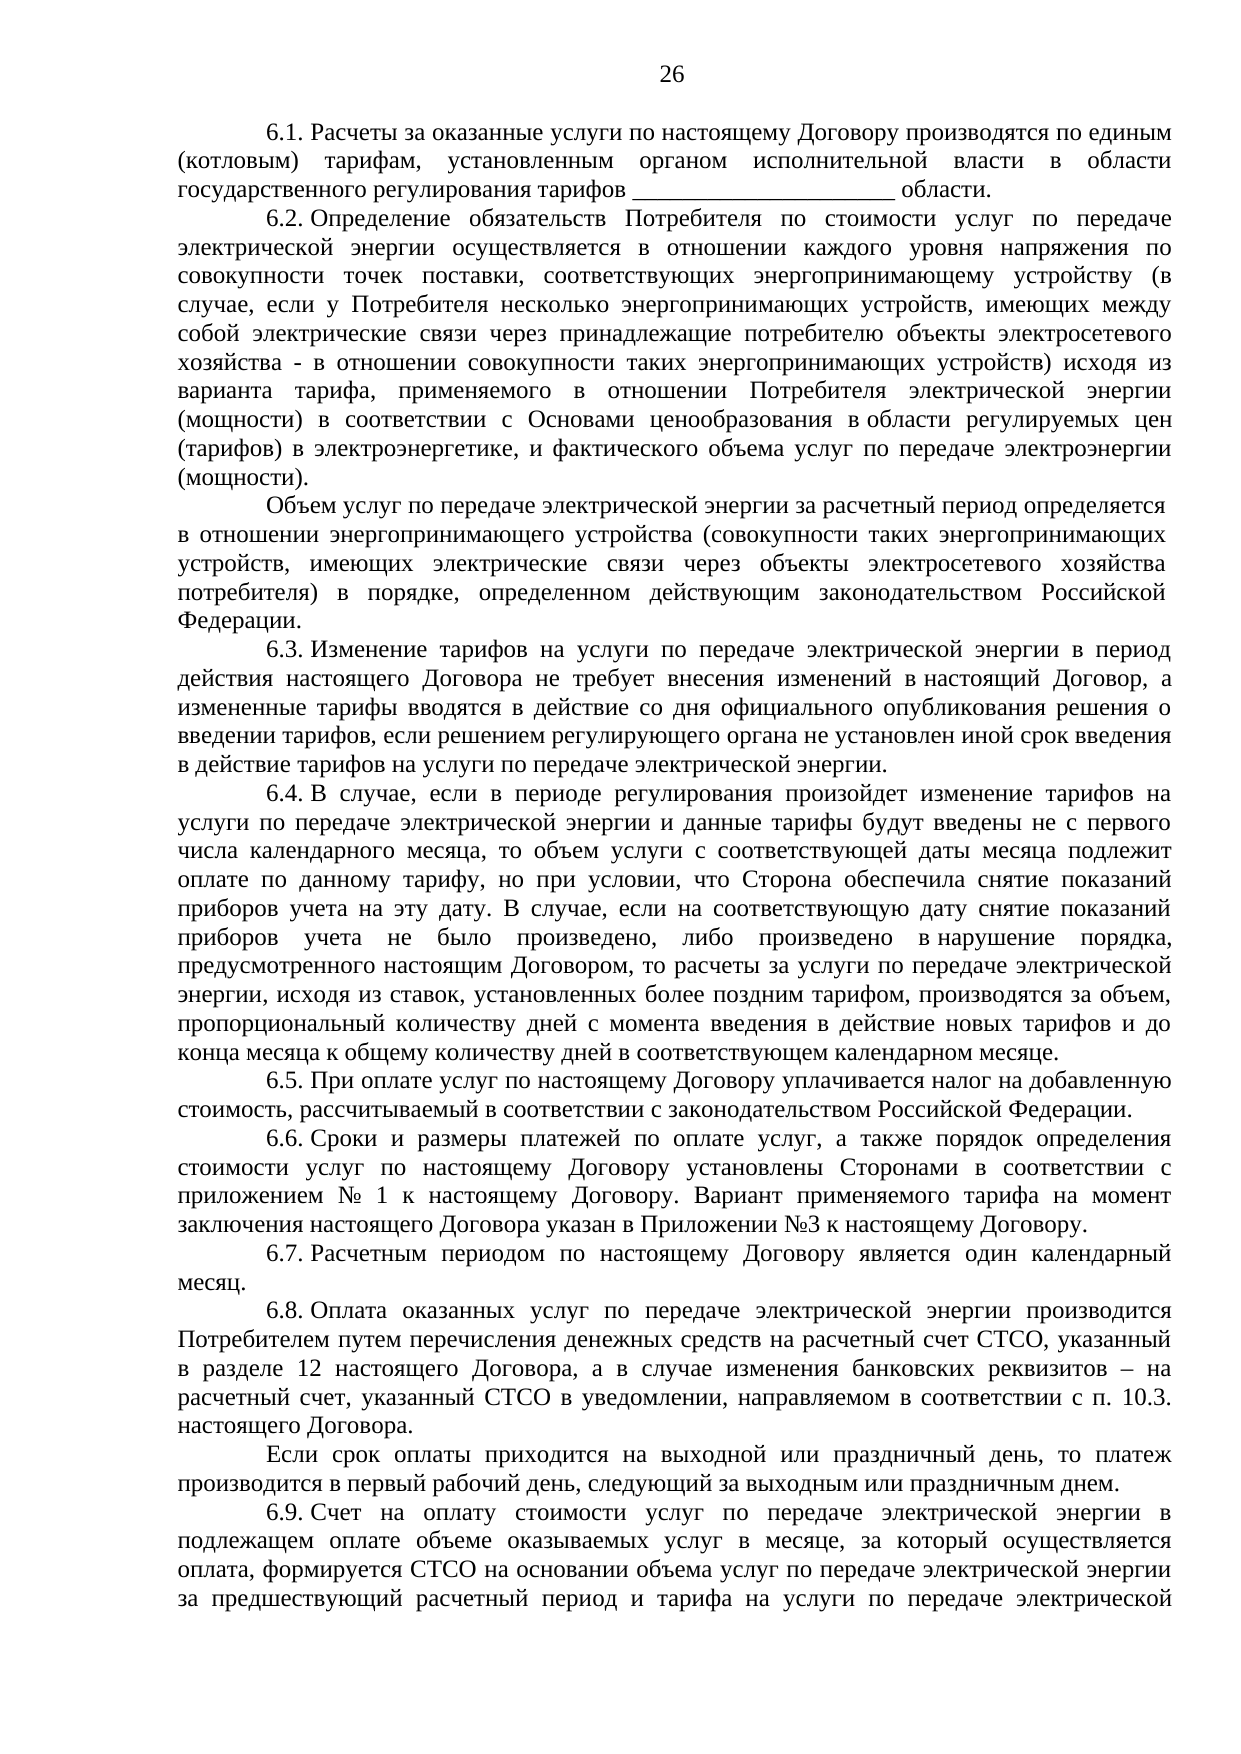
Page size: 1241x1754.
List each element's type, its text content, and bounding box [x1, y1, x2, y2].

text В случае, если в периоде регулирования произойдет изменение тарифов на услуги по передаче электрической энергии и данные тарифы будут введены не с первого числа календарного месяца, то объем услуги с соответствующей даты месяца подлежит оплате по данному тарифу, но при условии, что Сторона обеспечила снятие показаний приборов учета на эту дату. В случае, если на соответствующую дату снятие показаний приборов учета не было произведено, либо произведено в нарушение порядка, предусмотренного настоящим Договором, то расчеты за услуги по передаче электрической энергии, исходя из ставок, установленных более поздним тарифом, производятся за объем, пропорциональный количеству дней с момента введения в действие новых тарифов и до конца месяца к общему количеству дней в соответствующем календарном месяце. [177, 778, 1172, 1065]
text Объем услуг по передаче электрической энергии за расчетный период определяется в отношении энергопринимающего устройства (совокупности таких энергопринимающих устройств, имеющих электрические связи через объекты электросетевого хозяйства потребителя) в порядке, определенном действующим законодательством Российской Федерации. [177, 490, 1167, 634]
text Если срок оплаты приходится на выходной или праздничный день, то платеж производится в первый рабочий день, следующий за выходным или праздничным днем. [177, 1439, 1172, 1497]
text Определение обязательств Потребителя по стоимости услуг по передаче электрической энергии осуществляется в отношении каждого уровня напряжения по совокупности точек поставки, соответствующих энергопринимающему устройству (в случае, если у Потребителя несколько энергопринимающих устройств, имеющих между собой электрические связи через принадлежащие потребителю объекты электросетевого хозяйства - в отношении совокупности таких энергопринимающих устройств) исходя из варианта тарифа, применяемого в отношении Потребителя электрической энергии (мощности) в соответствии с Основами ценообразования в области регулируемых цен (тарифов) в электроэнергетике, и фактического объема услуг по передаче электроэнергии (мощности). [177, 203, 1172, 490]
text Оплата оказанных услуг по передаче электрической энергии производится Потребителем путем перечисления денежных средств на расчетный счет СТСО, указанный в разделе 12 настоящего Договора, а в случае изменения банковских реквизитов – на расчетный счет, указанный СТСО в уведомлении, направляемом в соответствии с п. 10.3. настоящего Договора. [177, 1295, 1172, 1439]
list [177, 1497, 1173, 1612]
text Расчеты за оказанные услуги по настоящему Договору производятся по единым (котловым) тарифам, установленным органом исполнительной власти в области государственного регулирования тарифов _____________________ области. [177, 117, 1172, 203]
text При оплате услуг по настоящему Договору уплачивается налог на добавленную стоимость, рассчитываемый в соответствии с законодательством Российской Федерации. [177, 1065, 1172, 1123]
text Изменение тарифов на услуги по передаче электрической энергии в период действия настоящего Договора не требует внесения изменений в настоящий Договор, а измененные тарифы вводятся в действие со дня официального опубликования решения о введении тарифов, если решением регулирующего органа не установлен иной срок введения в действие тарифов на услуги по передаче электрической энергии. [177, 634, 1172, 778]
text Сроки и размеры платежей по оплате услуг, а также порядок определения стоимости услуг по настоящему Договору установлены Сторонами в соответствии с приложением № 1 к настоящему Договору. Вариант применяемого тарифа на момент заключения настоящего Договора указан в Приложении №3 к настоящему Договору. [177, 1123, 1172, 1238]
text Расчетным периодом по настоящему Договору является один календарный месяц. [177, 1238, 1172, 1295]
